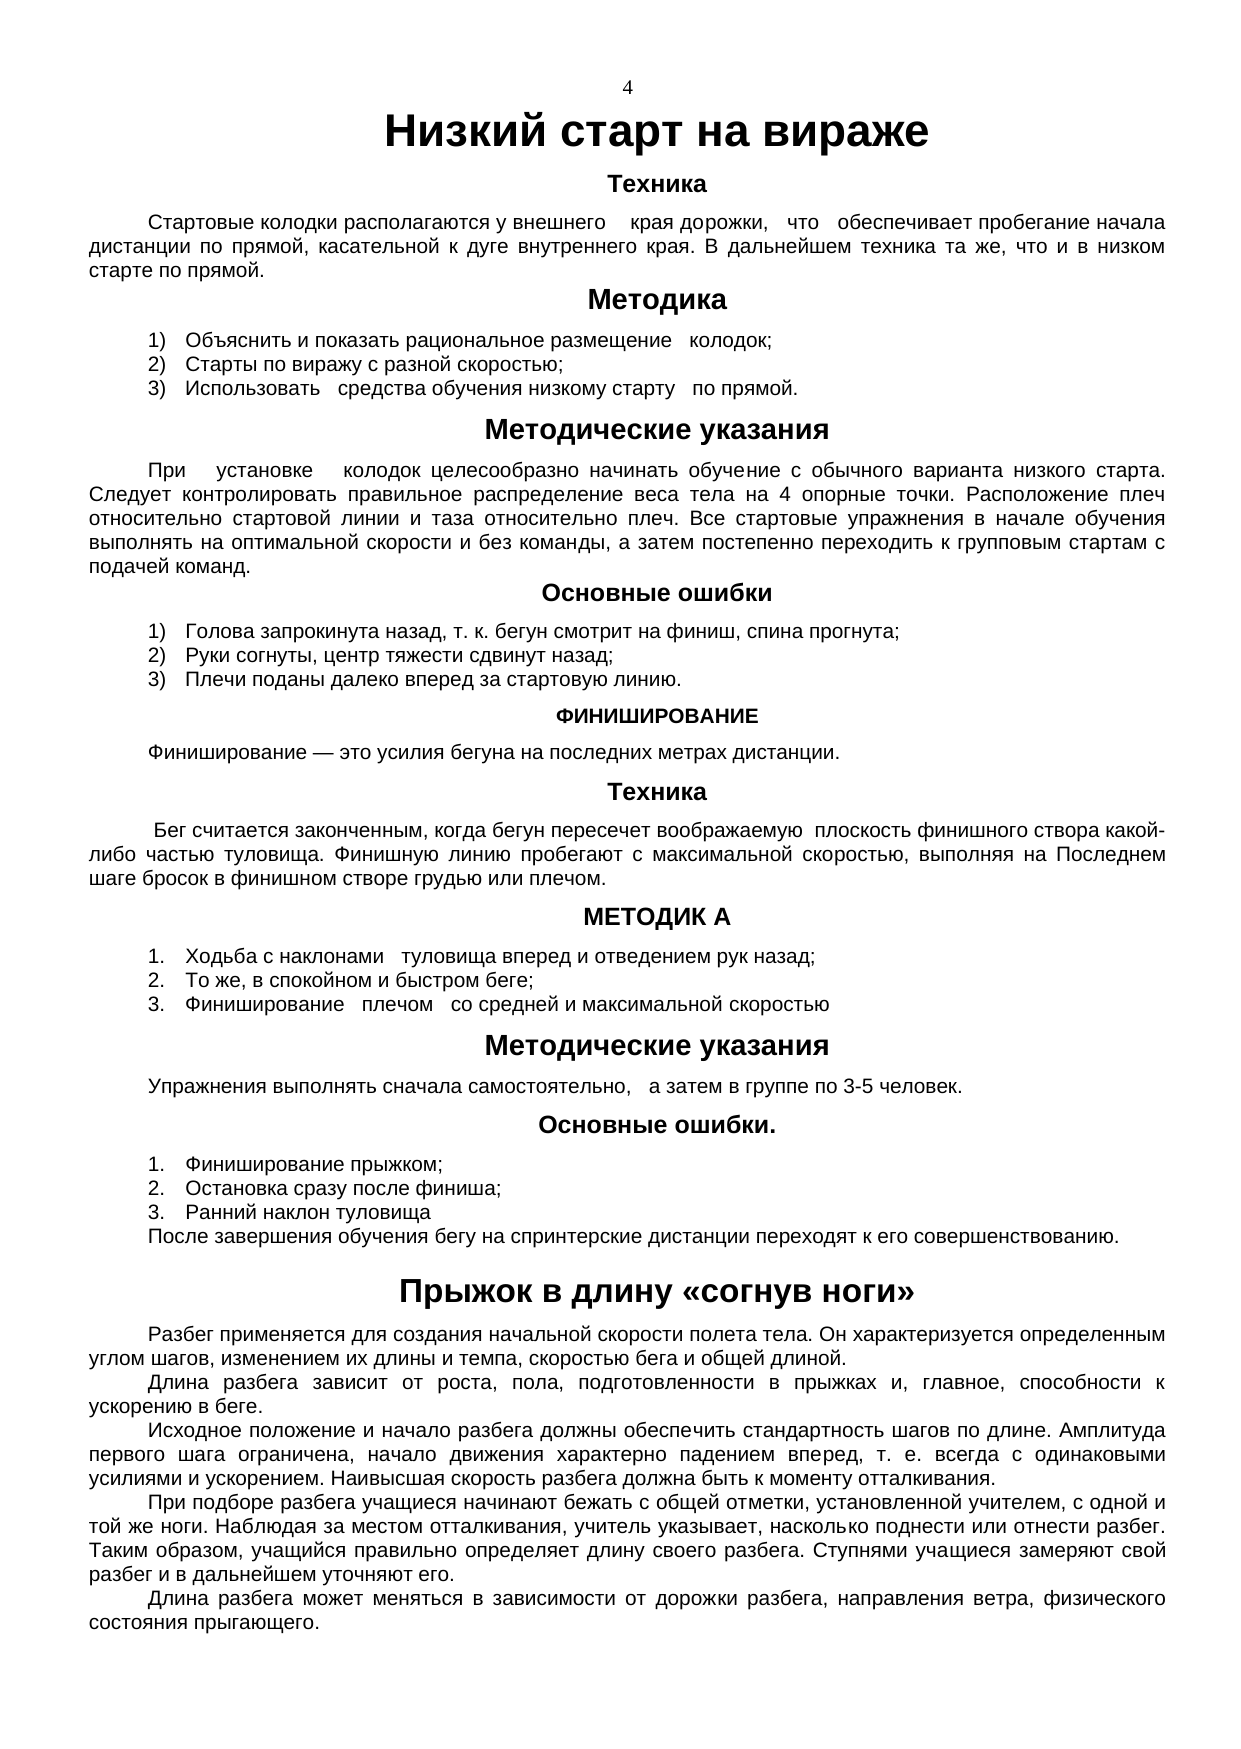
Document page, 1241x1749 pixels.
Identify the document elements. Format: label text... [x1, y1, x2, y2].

list Использовать средства обучения низкому старту по прямой. [148, 376, 1166, 400]
list Финиширование плечом со средней и максимальной скоростью [148, 991, 1166, 1015]
subtitle Техника [89, 777, 1166, 805]
subtitle Прыжок в длину «согнув ноги» [89, 1271, 1166, 1310]
list Голова запрокинута назад, т. к. бегун смотрит на финиш, спина прогнута; [148, 619, 1166, 643]
text Исходное положение и начало разбега должны обеспечить стандартность шагов по длине. Амплитуда первого шага ограничена, начало движения характерно падением вперед, т. е. всегда с одинаковыми усилиями и ускорением. Наивысшая скорость разбега должна быть к моменту отталкивания. [89, 1418, 1166, 1490]
text Основные ошибки. [89, 1110, 1166, 1139]
text Упражнения выполнять сначала самостоятельно, а затем в группе по 3-5 человек. [89, 1074, 1166, 1098]
text Разбег применяется для создания начальной скорости полета тела. Он характеризуется определенным углом шагов, изменением их длины и темпа, скоростью бега и общей длиной. [89, 1322, 1166, 1370]
list Остановка сразу после финиша; [148, 1176, 1166, 1199]
subtitle Методические указания [89, 412, 1166, 446]
text После завершения обучения бегу на спринтерские дистанции переходят к его совершенствованию. [148, 1223, 1166, 1247]
text При установке колодок целесообразно начинать обучение с обычного варианта низкого старта. Следует контролировать правильное распределение веса тела на 4 опорные точки. Расположение плеч относительно стартовой линии и таза относительно плеч. Все стартовые упражнения в начале обучения выполнять на оптимальной скорости и без команды, а затем постепенно переходить к групповым стартам с подачей команд. [89, 458, 1166, 578]
list Ходьба с наклонами туловища вперед и отведением рук назад; [148, 943, 1166, 967]
text При подборе разбега учащиеся начинают бежать с общей отметки, установленной учителем, с одной и той же ноги. Наблюдая за местом отталкивания, учитель указывает, насколько поднести или отнести разбег. Таким образом, учащийся правильно определяет длину своего разбега. Ступнями учащиеся замеряют свой разбег и в дальнейшем уточняют его. [89, 1490, 1166, 1586]
subtitle Методика [89, 282, 1166, 315]
list Руки согнуты, центр тяжести сдвинут назад; [148, 643, 1166, 667]
text Бег считается законченным, когда бегун пересечет воображаемую плоскость финишного створа какой-либо частью туловища. Финишную линию пробегают с максимальной скоростью, выполняя на Последнем шаге бросок в финишном створе грудью или плечом. [89, 818, 1166, 890]
text Стартовые колодки располагаются у внешнего края дорожки, что обеспечивает пробегание начала дистанции по прямой, касательной к дуге внутреннего края. В дальнейшем техника та же, что и в низком старте по прямой. [89, 210, 1166, 282]
subtitle Техника [148, 169, 1166, 197]
subtitle Методические указания [148, 1028, 1166, 1061]
list Объяснить и показать рациональное размещение колодок; [148, 328, 1166, 352]
text Длина разбега зависит от роста, пола, подготовленности в прыжках и, главное, способности к ускорению в беге. [89, 1370, 1166, 1418]
subtitle МЕТОДИК А [89, 902, 1166, 931]
list То же, в спокойном и быстром беге; [148, 967, 1166, 991]
subtitle Низкий старт на вираже [148, 103, 1166, 156]
text Финиширование — это усилия бегуна на последних метрах дистанции. [89, 740, 1166, 764]
subtitle Основные ошибки [89, 578, 1166, 607]
list Финиширование прыжком; [148, 1152, 1166, 1176]
list Старты по виражу с разной скоростью; [148, 352, 1166, 376]
list Ранний наклон туловища [148, 1199, 1166, 1223]
text Длина разбега может меняться в зависимости от дорожки разбега, направления ветра, физического состояния прыгающего. [89, 1586, 1166, 1634]
subtitle ФИНИШИРОВАНИЕ [89, 704, 1166, 728]
list Плечи поданы далеко вперед за стартовую линию. [148, 667, 1166, 691]
